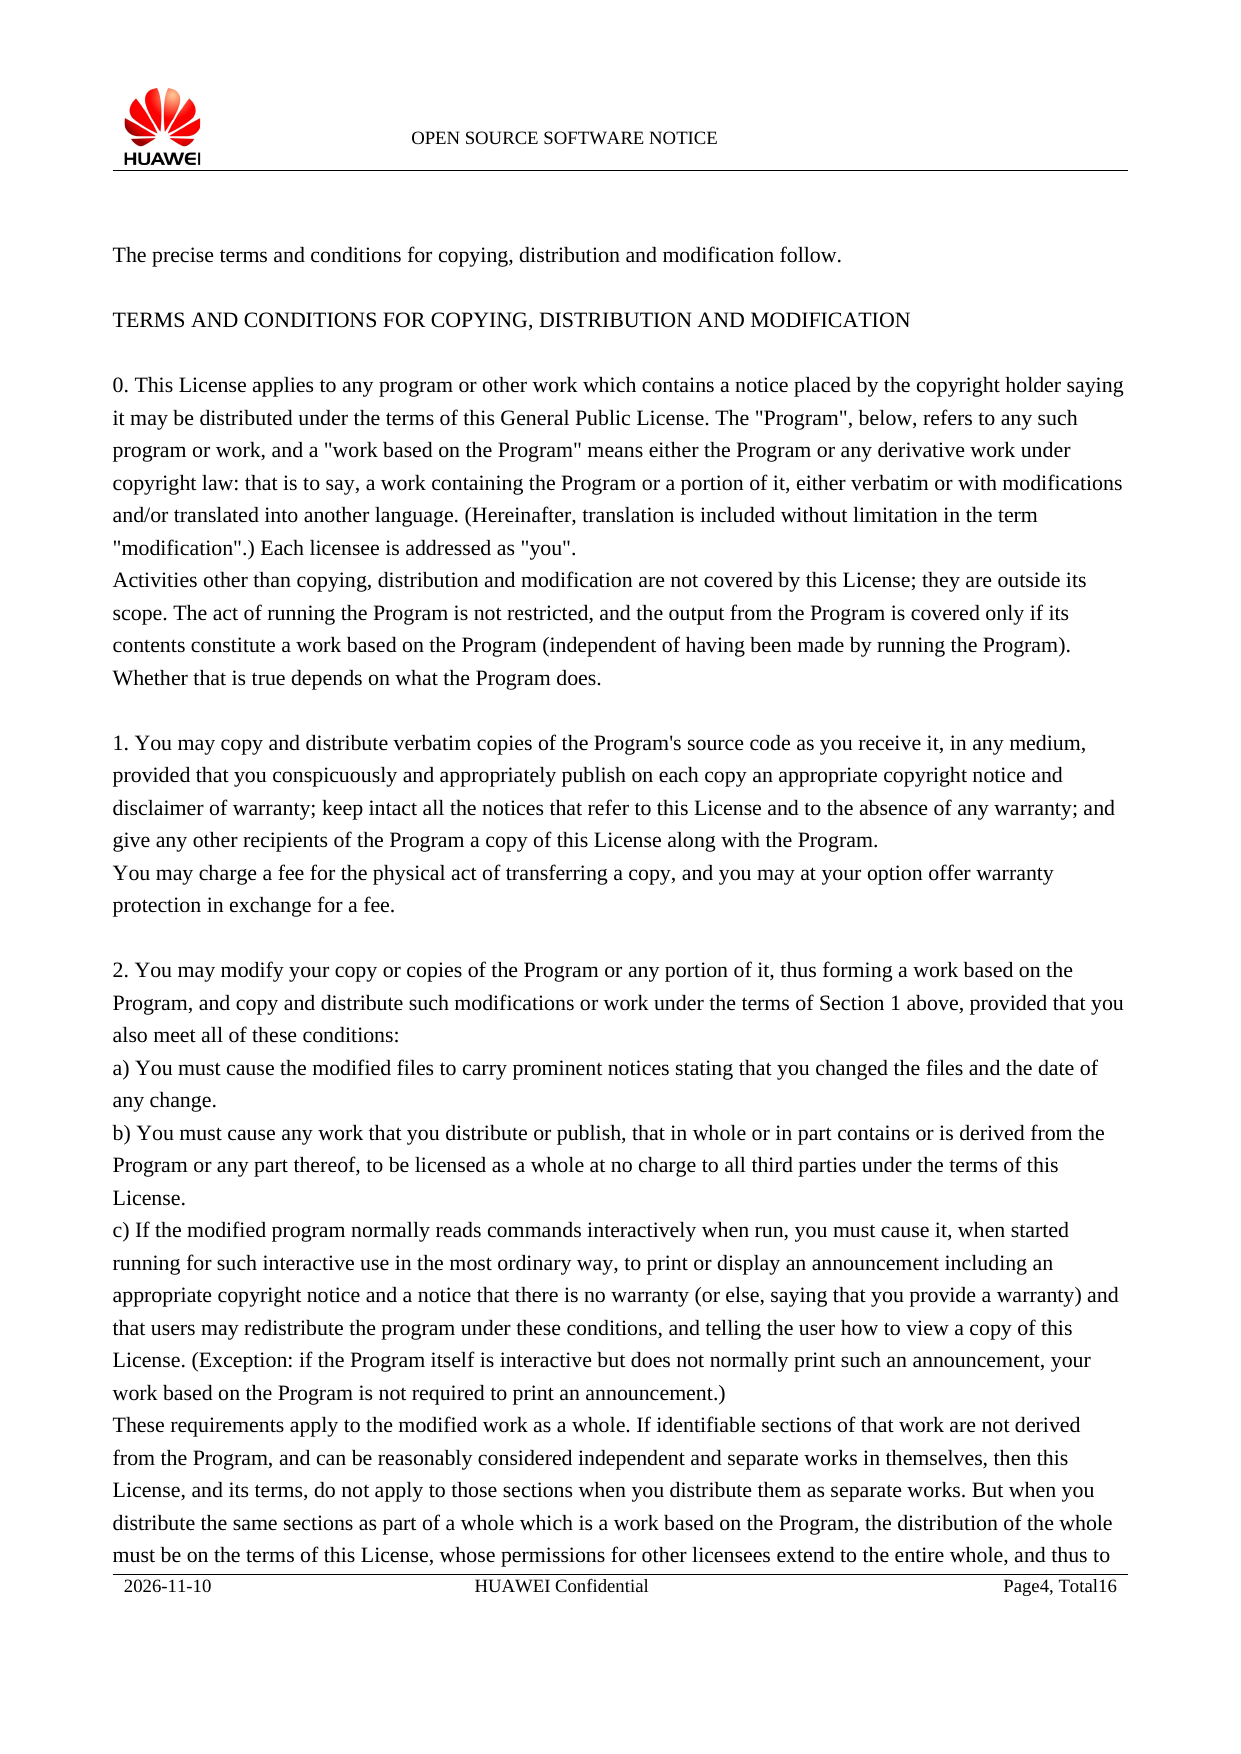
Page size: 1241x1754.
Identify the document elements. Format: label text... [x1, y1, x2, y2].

picture [124, 88, 201, 165]
